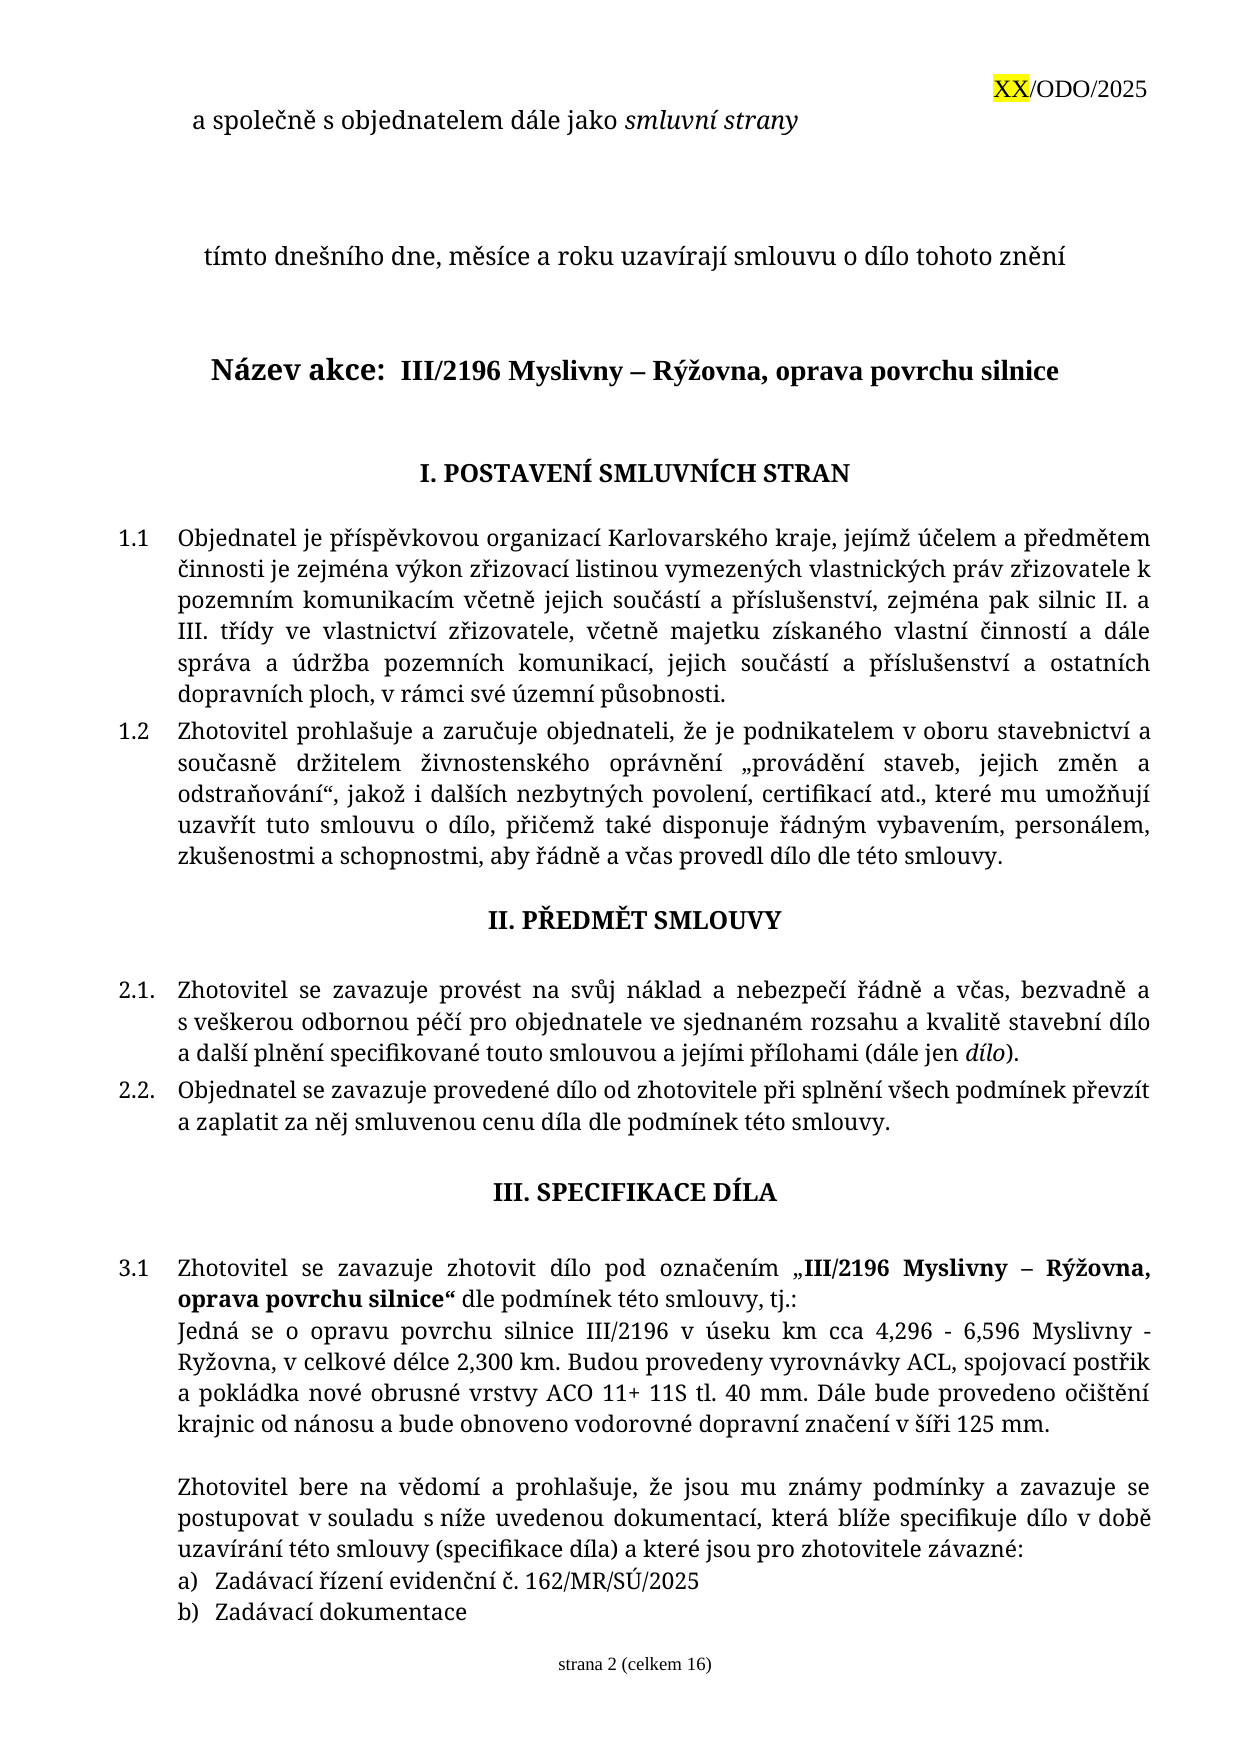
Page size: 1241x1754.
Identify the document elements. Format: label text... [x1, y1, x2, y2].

text Jedná se o opravu povrchu silnice III/2196 v úseku km cca 4,296 - 6,596 Myslivny - Ryžovna, v celkové délce 2,300 km. Budou provedeny vyrovnávky ACL, spojovací postřik a pokládka nové obrusné vrstvy ACO 11+ 11S tl. 40 mm. Dále bude provedeno očištění krajnic od nánosu a bude obnoveno vodorovné dopravní značení v šíři 125 mm. [177, 1314, 1152, 1439]
list Zadávací řízení evidenční č. 162/MR/SÚ/2025 [177, 1564, 1152, 1596]
list Zadávací dokumentace [177, 1596, 1152, 1627]
list Zhotovitel prohlašuje a zaručuje objednateli, že je podnikatelem v oboru stavebnictví a současně držitelem živnostenského oprávnění „provádění staveb, jejich změn a odstraňování“, jakož i dalších nezbytných povolení, certifikací atd., které mu umožňují uzavřít tuto smlouvu o dílo, přičemž také disponuje řádným vybavením, personálem, zkušenostmi a schopnostmi, aby řádně a včas provedl dílo dle této smlouvy. [118, 715, 1152, 871]
list Zhotovitel se zavazuje provést na svůj náklad a nebezpečí řádně a včas, bezvadně a s veškerou odbornou péčí pro objednatele ve sjednaném rozsahu a kvalitě stavební dílo a další plnění specifikované touto smlouvou a jejími přílohami (dále jen dílo). [118, 974, 1152, 1068]
list Objednatel je příspěvkovou organizací Karlovarského kraje, jejímž účelem a předmětem činnosti je zejména výkon zřizovací listinou vymezených vlastnických práv zřizovatele k pozemním komunikacím včetně jejich součástí a příslušenství, zejména pak silnic II. a III. třídy ve vlastnictví zřizovatele, včetně majetku získaného vlastní činností a dále správa a údržba pozemních komunikací, jejich součástí a příslušenství a ostatních dopravních ploch, v rámci své územní působnosti. [118, 521, 1152, 709]
subtitle III. SPECIFIKACE DÍLA [118, 1174, 1152, 1208]
text II. PŘEDMĚT SMLOUVY [118, 903, 1152, 937]
text tímto dnešního dne, měsíce a roku uzavírají smlouvu o dílo tohoto znění [118, 239, 1152, 273]
text a společně s objednatelem dále jako smluvní strany [118, 102, 1152, 137]
list Objednatel se zavazuje provedené dílo od zhotovitele při splnění všech podmínek převzít a zaplatit za něj smluvenou cenu díla dle podmínek této smlouvy. [118, 1074, 1152, 1137]
text Název akce: III/2196 Myslivny – Rýžovna, oprava povrchu silnice [118, 349, 1152, 389]
text I. POSTAVENÍ SMLUVNÍCH STRAN [118, 456, 1152, 490]
text Zhotovitel bere na vědomí a prohlašuje, že jsou mu známy podmínky a zavazuje se postupovat v souladu s níže uvedenou dokumentací, která blíže specifikuje dílo v době uzavírání této smlouvy (specifikace díla) a které jsou pro zhotovitele závazné: [177, 1471, 1152, 1564]
list Zhotovitel se zavazuje zhotovit dílo pod označením „III/2196 Myslivny – Rýžovna, oprava povrchu silnice“ dle podmínek této smlouvy, tj.: [118, 1252, 1152, 1314]
